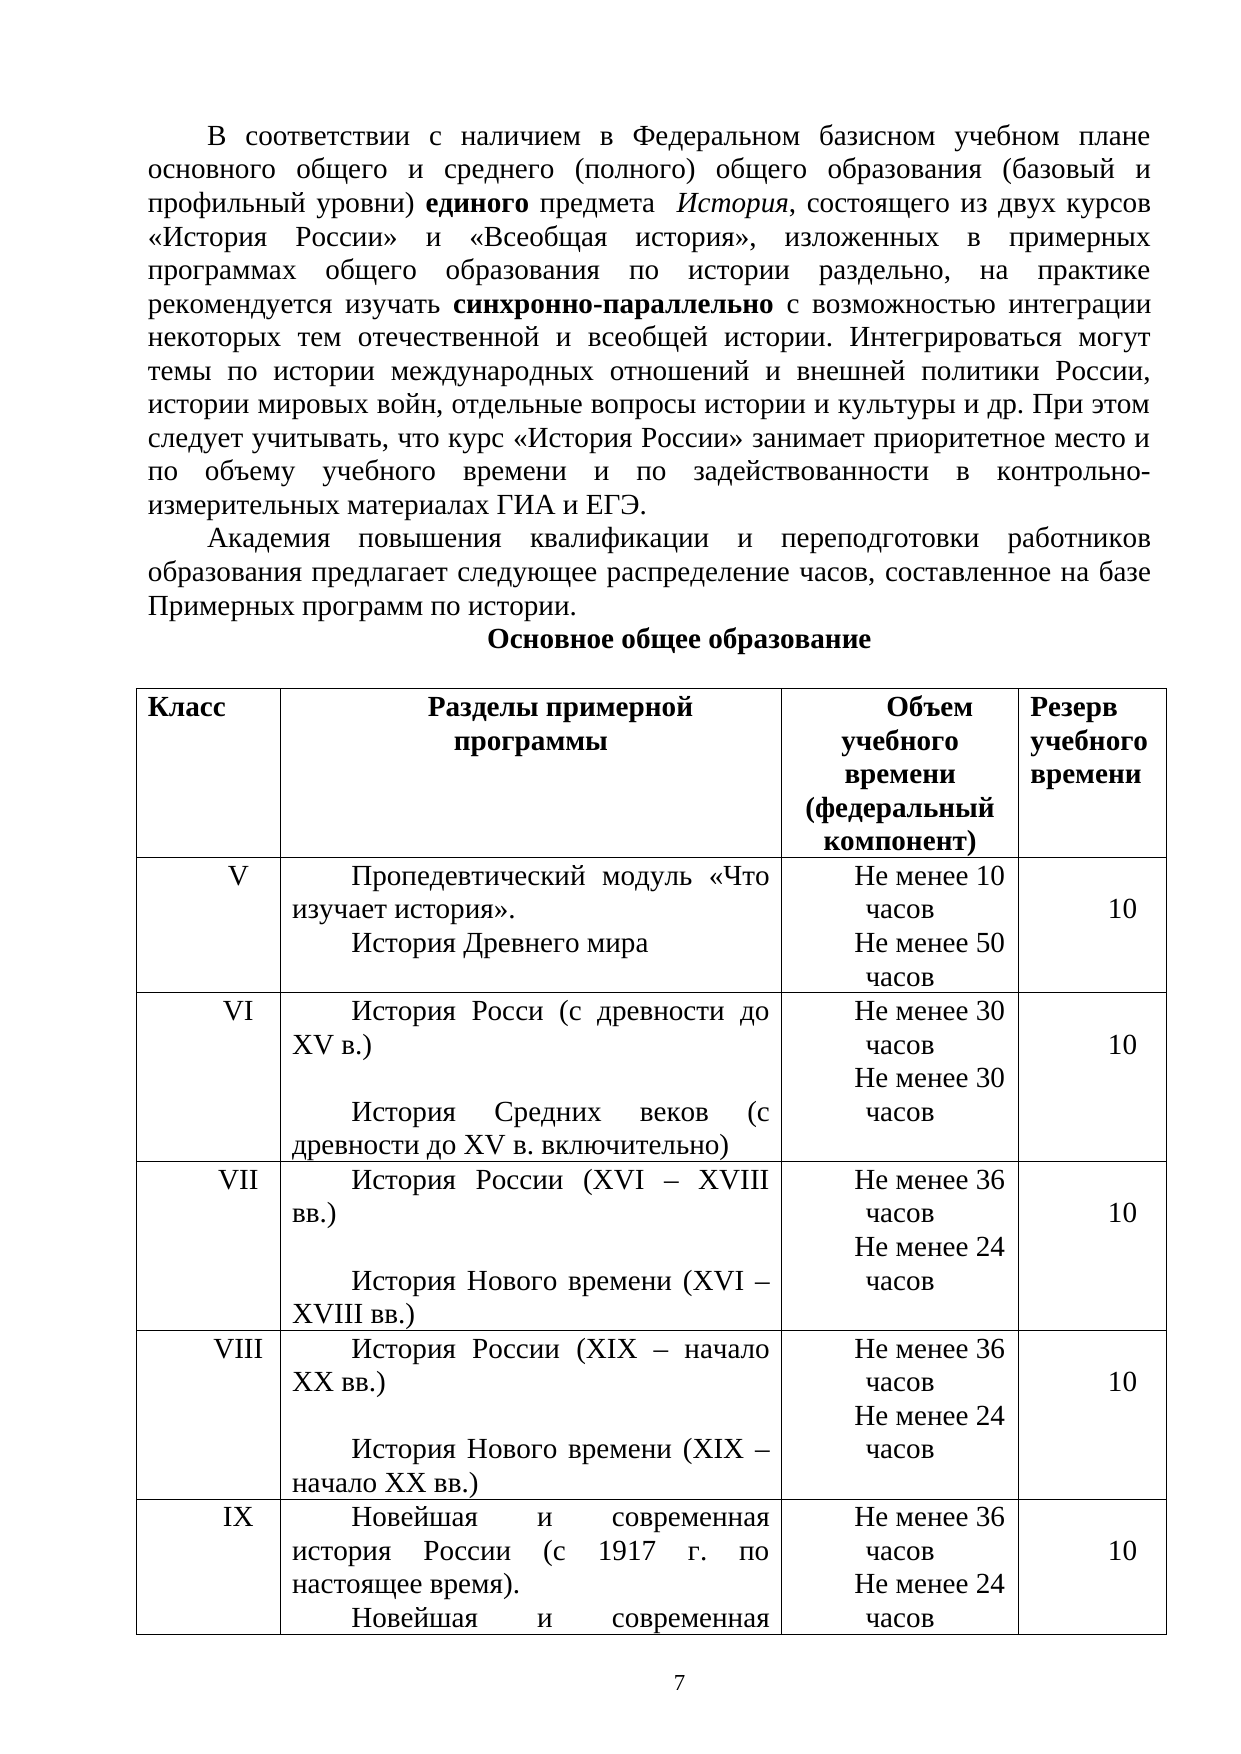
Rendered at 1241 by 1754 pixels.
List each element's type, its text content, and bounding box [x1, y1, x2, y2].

table_header Разделы примерной программы [281, 689, 781, 857]
text В соответствии с наличием в Федеральном базисном учебном плане основного общего и среднего (полного) общего образования (базовый и профильный уровни) единого предмета История, состоящего из двух курсов «История России» и «Всеобщая история», изложенных в примерных программах общего образования по истории раздельно, на практике рекомендуется изучать синхронно-параллельно с возможностью интеграции некоторых тем отечественной и всеобщей истории. Интегрироваться могут темы по истории международных отношений и внешней политики России, истории мировых войн, отдельные вопросы истории и культуры и др. При этом следует учитывать, что курс «История России» занимает приоритетное место и по объему учебного времени и по задействованности в контрольно-измерительных материалах ГИА и ЕГЭ. [148, 118, 1152, 521]
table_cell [281, 1500, 781, 1634]
table_cell VI [137, 993, 280, 1161]
table_cell 10 [1019, 993, 1166, 1161]
table_cell VII [137, 1162, 280, 1330]
table_cell Не менее 10 часов Не менее 50 часов [782, 858, 1018, 992]
table_cell 10 [1019, 1500, 1166, 1634]
table_header Класс [137, 689, 280, 857]
table_header Объем учебного времени (федеральный компонент) [782, 689, 1018, 857]
table_cell История России (XIX – начало XX вв.) История Нового времени (XIX – начало XX вв.) [281, 1331, 781, 1498]
table_cell Не менее 30 часов Не менее 30 часов [782, 993, 1018, 1161]
text Академия повышения квалификации и переподготовки работников образования предлагает следующее распределение часов, составленное на базе Примерных программ по истории. [148, 521, 1152, 621]
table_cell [782, 1500, 1018, 1634]
table_cell История Росси (с древности до XV в.) История Средних веков (с древности до XV в. включительно) [281, 993, 781, 1161]
table_cell VIII [137, 1331, 280, 1498]
table_header Резерв учебного времени [1019, 689, 1166, 857]
table_cell IX [137, 1500, 280, 1634]
table_cell История России (XVI – XVIII вв.) История Нового времени (XVI – XVIII вв.) [281, 1162, 781, 1330]
table_cell 10 [1019, 858, 1166, 992]
table_cell Пропедевтический модуль «Что изучает история». История Древнего мира [281, 858, 781, 992]
table_cell 10 [1019, 1162, 1166, 1330]
table_cell Не менее 36 часов Не менее 24 часов [782, 1162, 1018, 1330]
table_cell Не менее 36 часов Не менее 24 часов [782, 1331, 1018, 1498]
table_cell V [137, 858, 280, 992]
text Основное общее образование [148, 621, 1152, 655]
table_cell 10 [1019, 1331, 1166, 1498]
